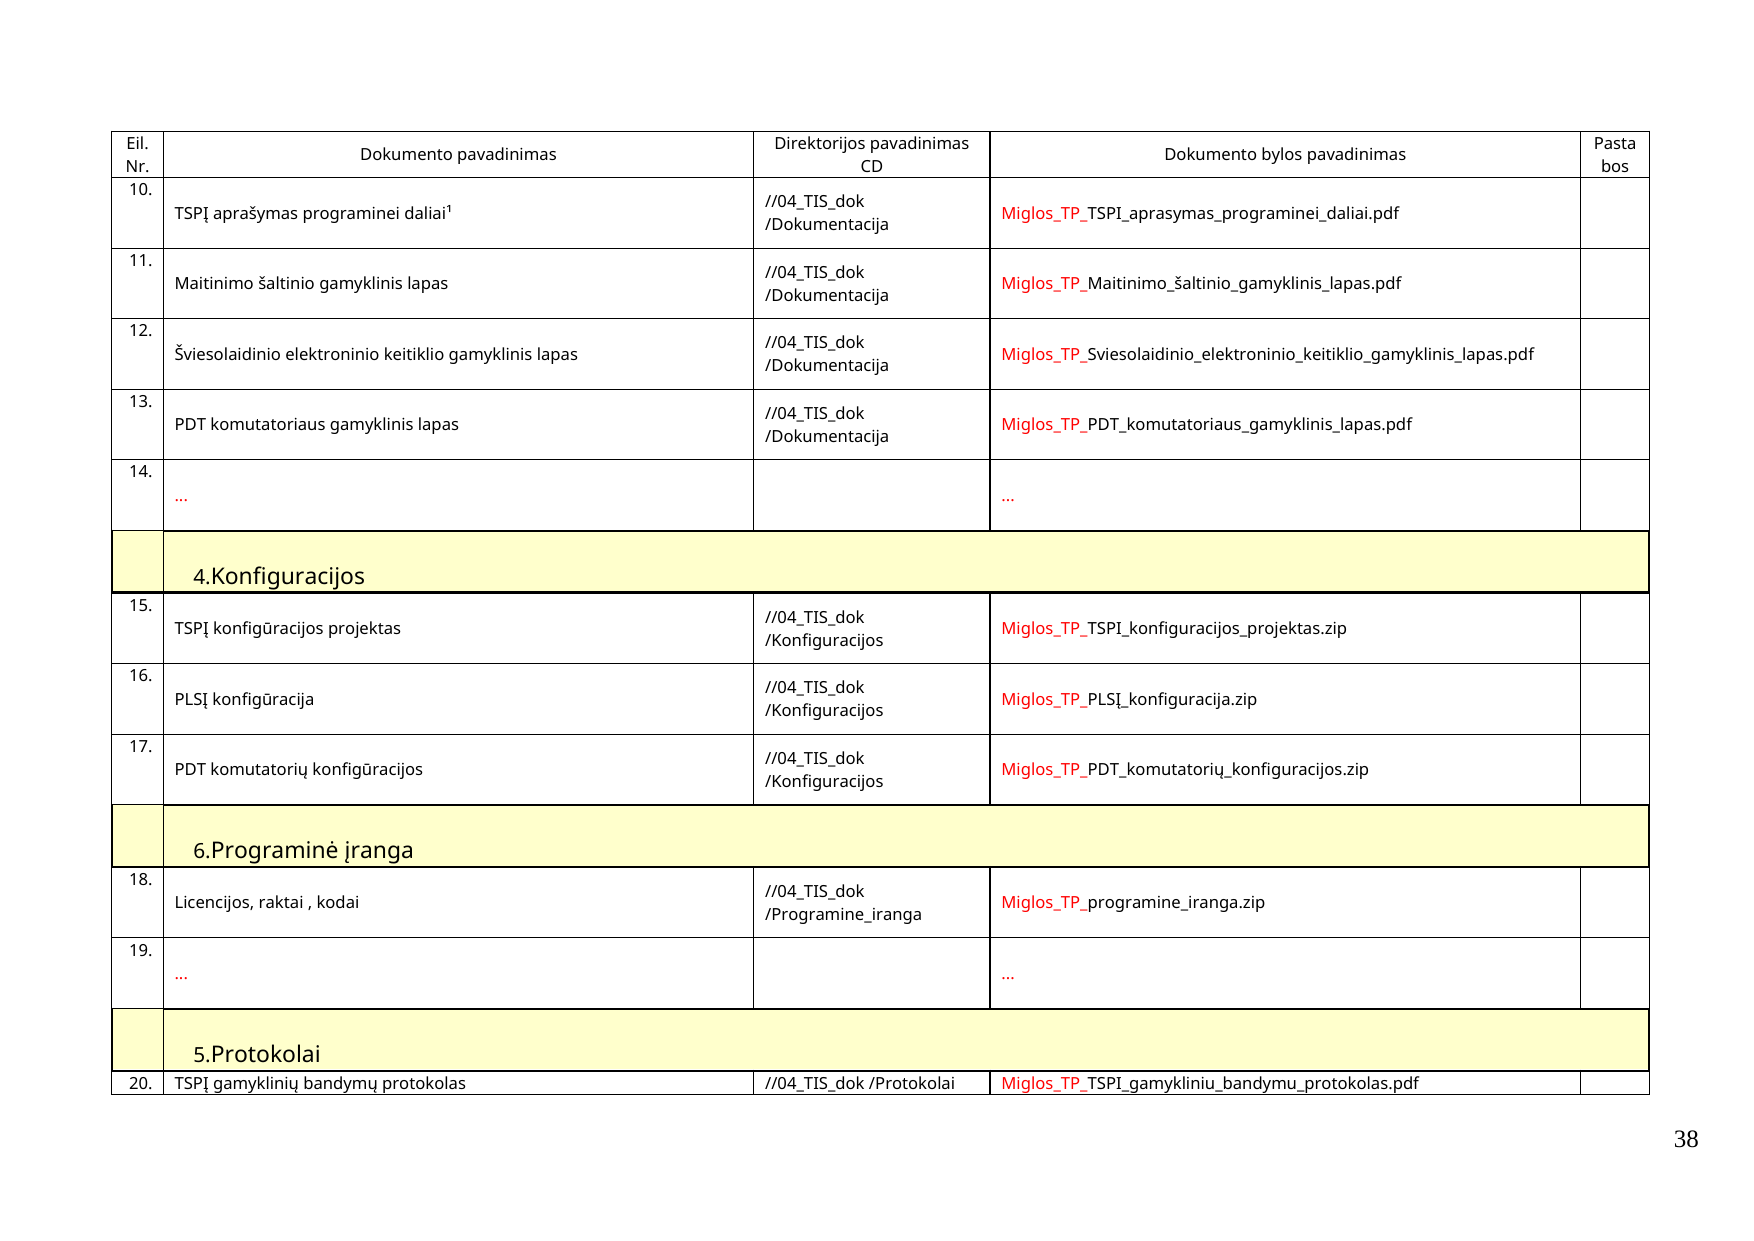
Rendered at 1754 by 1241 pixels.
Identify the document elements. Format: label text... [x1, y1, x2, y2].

table_cell PDT komutatoriaus gamyklinis lapas [164, 390, 753, 459]
table_cell //04_TIS_dok /Dokumentacija [754, 249, 989, 318]
table_cell PLSĮ konfigūracija [164, 664, 753, 733]
table_header Pastabos [1581, 132, 1649, 177]
table_cell [754, 460, 989, 529]
table_cell [112, 178, 163, 247]
table_cell [1581, 868, 1649, 937]
table_cell TSPĮ konfigūracijos projektas [164, 594, 753, 663]
table_header Dokumento pavadinimas [164, 132, 753, 177]
table_cell Licencijos, raktai , kodai [164, 868, 753, 937]
table_cell Miglos_TP_TSPI_konfiguracijos_projektas.zip [991, 594, 1580, 663]
table_cell 4.Konfiguracijos [164, 532, 1648, 591]
table_cell ... [991, 938, 1580, 1008]
table_cell [112, 460, 163, 529]
table_cell Miglos_TP_TSPI_aprasymas_programinei_daliai.pdf [991, 178, 1580, 247]
table_cell [112, 1072, 163, 1094]
table_cell Miglos_TP_Maitinimo_šaltinio_gamyklinis_lapas.pdf [991, 249, 1580, 318]
table_cell Šviesolaidinio elektroninio keitiklio gamyklinis lapas [164, 319, 753, 388]
table_cell [1581, 938, 1649, 1008]
table_cell [112, 249, 163, 318]
table_cell [1581, 594, 1649, 663]
table_cell //04_TIS_dok /Programine_iranga [754, 868, 989, 937]
table_cell [1581, 1072, 1649, 1094]
table_cell [113, 805, 163, 866]
table_cell [112, 664, 163, 733]
table_cell [112, 938, 163, 1008]
table_cell TSPĮ aprašymas programinei daliai¹ [164, 178, 753, 247]
table_cell //04_TIS_dok /Dokumentacija [754, 178, 989, 247]
table_cell [1581, 178, 1649, 247]
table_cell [991, 1072, 1580, 1094]
table_cell 5.Protokolai [164, 1010, 1648, 1069]
table_cell //04_TIS_dok /Konfiguracijos [754, 735, 989, 804]
table_cell //04_TIS_dok /Dokumentacija [754, 319, 989, 388]
table_cell PDT komutatorių konfigūracijos [164, 735, 753, 804]
table_header Eil. Nr. [112, 132, 163, 177]
table_cell [112, 735, 163, 804]
table_cell TSPĮ gamyklinių bandymų protokolas [164, 1072, 753, 1094]
table_cell //04_TIS_dok /Konfiguracijos [754, 594, 989, 663]
table_cell [1581, 319, 1649, 388]
table_cell Miglos_TP_PDT_komutatoriaus_gamyklinis_lapas.pdf [991, 390, 1580, 459]
table_cell Miglos_TP_programine_iranga.zip [991, 868, 1580, 937]
table_cell ... [164, 938, 753, 1008]
table_cell [112, 868, 163, 937]
table_cell Maitinimo šaltinio gamyklinis lapas [164, 249, 753, 318]
table_cell //04_TIS_dok /Protokolai [754, 1072, 989, 1094]
table_cell [113, 531, 163, 591]
table_cell Miglos_TP_Sviesolaidinio_elektroninio_keitiklio_gamyklinis_lapas.pdf [991, 319, 1580, 388]
table_cell //04_TIS_dok /Konfiguracijos [754, 664, 989, 733]
table_cell [1581, 390, 1649, 459]
table_header Direktorijos pavadinimas CD [754, 132, 989, 177]
table_cell [1581, 735, 1649, 804]
table_cell //04_TIS_dok /Dokumentacija [754, 390, 989, 459]
table_cell ... [991, 460, 1580, 529]
table_cell [1581, 664, 1649, 733]
table_cell [754, 938, 989, 1008]
table_cell [1581, 460, 1649, 529]
table_cell 6.Programinė įranga [164, 806, 1648, 866]
table_cell ... [164, 460, 753, 529]
table_cell Miglos_TP_PDT_komutatorių_konfiguracijos.zip [991, 735, 1580, 804]
table_header Dokumento bylos pavadinimas [991, 132, 1580, 177]
table_cell [112, 594, 163, 663]
table_cell [113, 1009, 163, 1069]
table_cell [1581, 249, 1649, 318]
table_cell [112, 390, 163, 459]
table_cell Miglos_TP_PLSĮ_konfiguracija.zip [991, 664, 1580, 733]
table_cell [112, 319, 163, 388]
